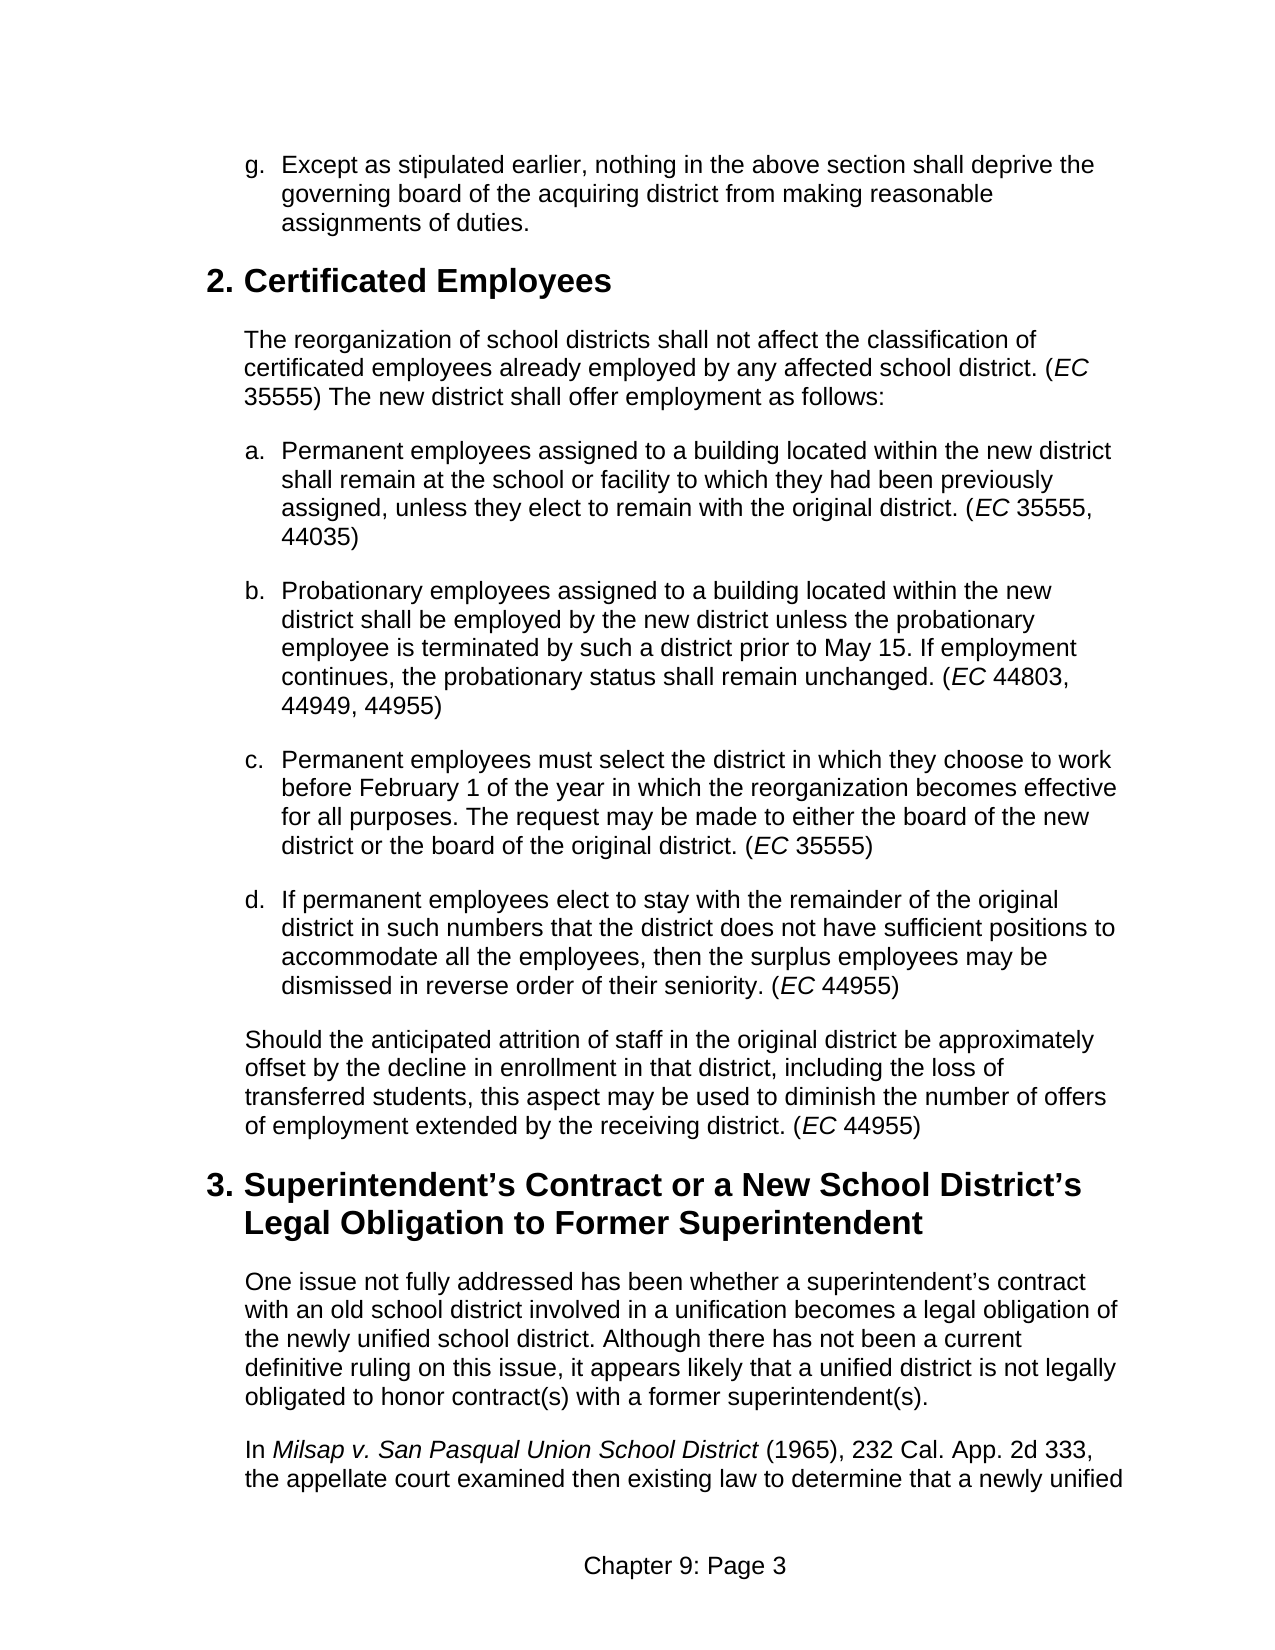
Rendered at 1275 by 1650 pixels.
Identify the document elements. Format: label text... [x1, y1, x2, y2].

subtitle 2. Certificated Employees [206, 261, 1125, 300]
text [244, 1435, 1125, 1493]
text The reorganization of school districts shall not affect the classification of certificated employees already employed by any affected school district. (EC 35555) The new district shall offer employment as follows: [244, 325, 1125, 411]
subtitle 3. Superintendent’s Contract or a New School District’s Legal Obligation to Former Superintendent [206, 1165, 1125, 1242]
text One issue not fully addressed has been whether a superintendent’s contract with an old school district involved in a unification becomes a legal obligation of the newly unified school district. Although there has not been a current definitive ruling on this issue, it appears likely that a unified district is not legally obligated to honor contract(s) with a former superintendent(s). [244, 1267, 1125, 1410]
text b. Probationary employees assigned to a building located within the new district shall be employed by the new district unless the probationary employee is terminated by such a district prior to May 15. If employment continues, the probationary status shall remain unchanged. () [244, 576, 1125, 720]
text c. Permanent employees must select the district in which they choose to work before February 1 of the year in which the reorganization becomes effective for all purposes. The request may be made to either the board of the new district or the board of the original district. (EC 35555) [244, 745, 1125, 860]
text d. If permanent employees elect to stay with the remainder of the original district in such numbers that the district does not have sufficient positions to accommodate all the employees, then the surplus employees may be dismissed in reverse order of their seniority. (EC 44955) [244, 885, 1125, 1000]
text a. Permanent employees assigned to a building located within the new district shall remain at the school or facility to which they had been previously assigned, unless they elect to remain with the original district. () [244, 436, 1125, 551]
text Should the anticipated attrition of staff in the original district be approximately offset by the decline in enrollment in that district, including the loss of transferred students, this aspect may be used to diminish the number of offers of employment extended by the receiving district. (EC 44955) [244, 1025, 1125, 1140]
text g. Except as stipulated earlier, nothing in the above section shall deprive the governing board of the acquiring district from making reasonable assignments of duties. [244, 150, 1125, 236]
